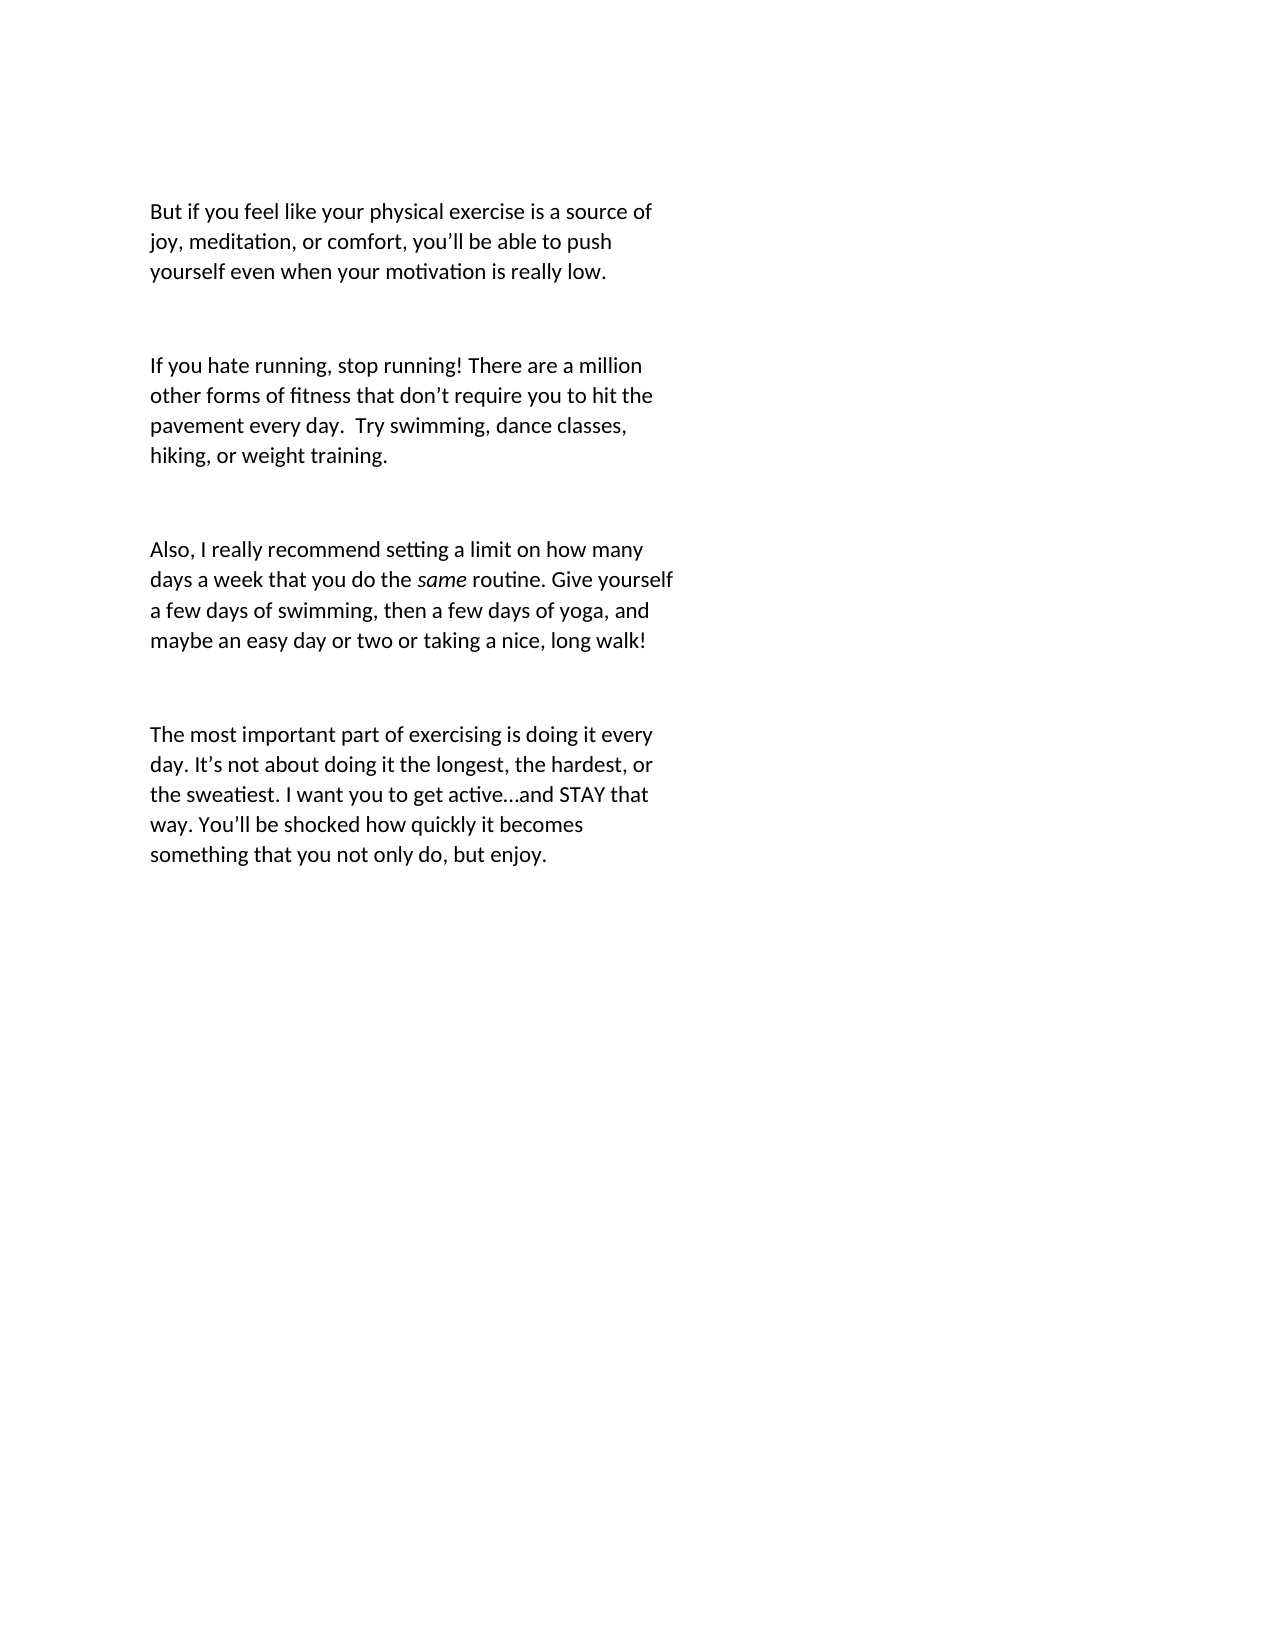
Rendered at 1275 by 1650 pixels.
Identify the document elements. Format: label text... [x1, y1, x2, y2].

text If you hate running, stop running! There are a million other forms of fitness that don’t require you to hit the pavement every day. Try swimming, dance classes, hiking, or weight training. [150, 351, 675, 470]
text But if you feel like your physical exercise is a source of joy, meditation, or comfort, you’ll be able to push yourself even when your motivation is really low. [150, 197, 675, 285]
text The most important part of exercising is doing it every day. It’s not about doing it the longest, the hardest, or the sweatiest. I want you to get active…and STAY that way. You’ll be shocked how quickly it becomes something that you not only do, but enjoy. [150, 720, 675, 869]
text Also, I really recommend setting a limit on how many days a week that you do the same routine. Give yourself a few days of swimming, then a few days of yoga, and maybe an easy day or two or taking a nice, long walk! [150, 535, 675, 654]
